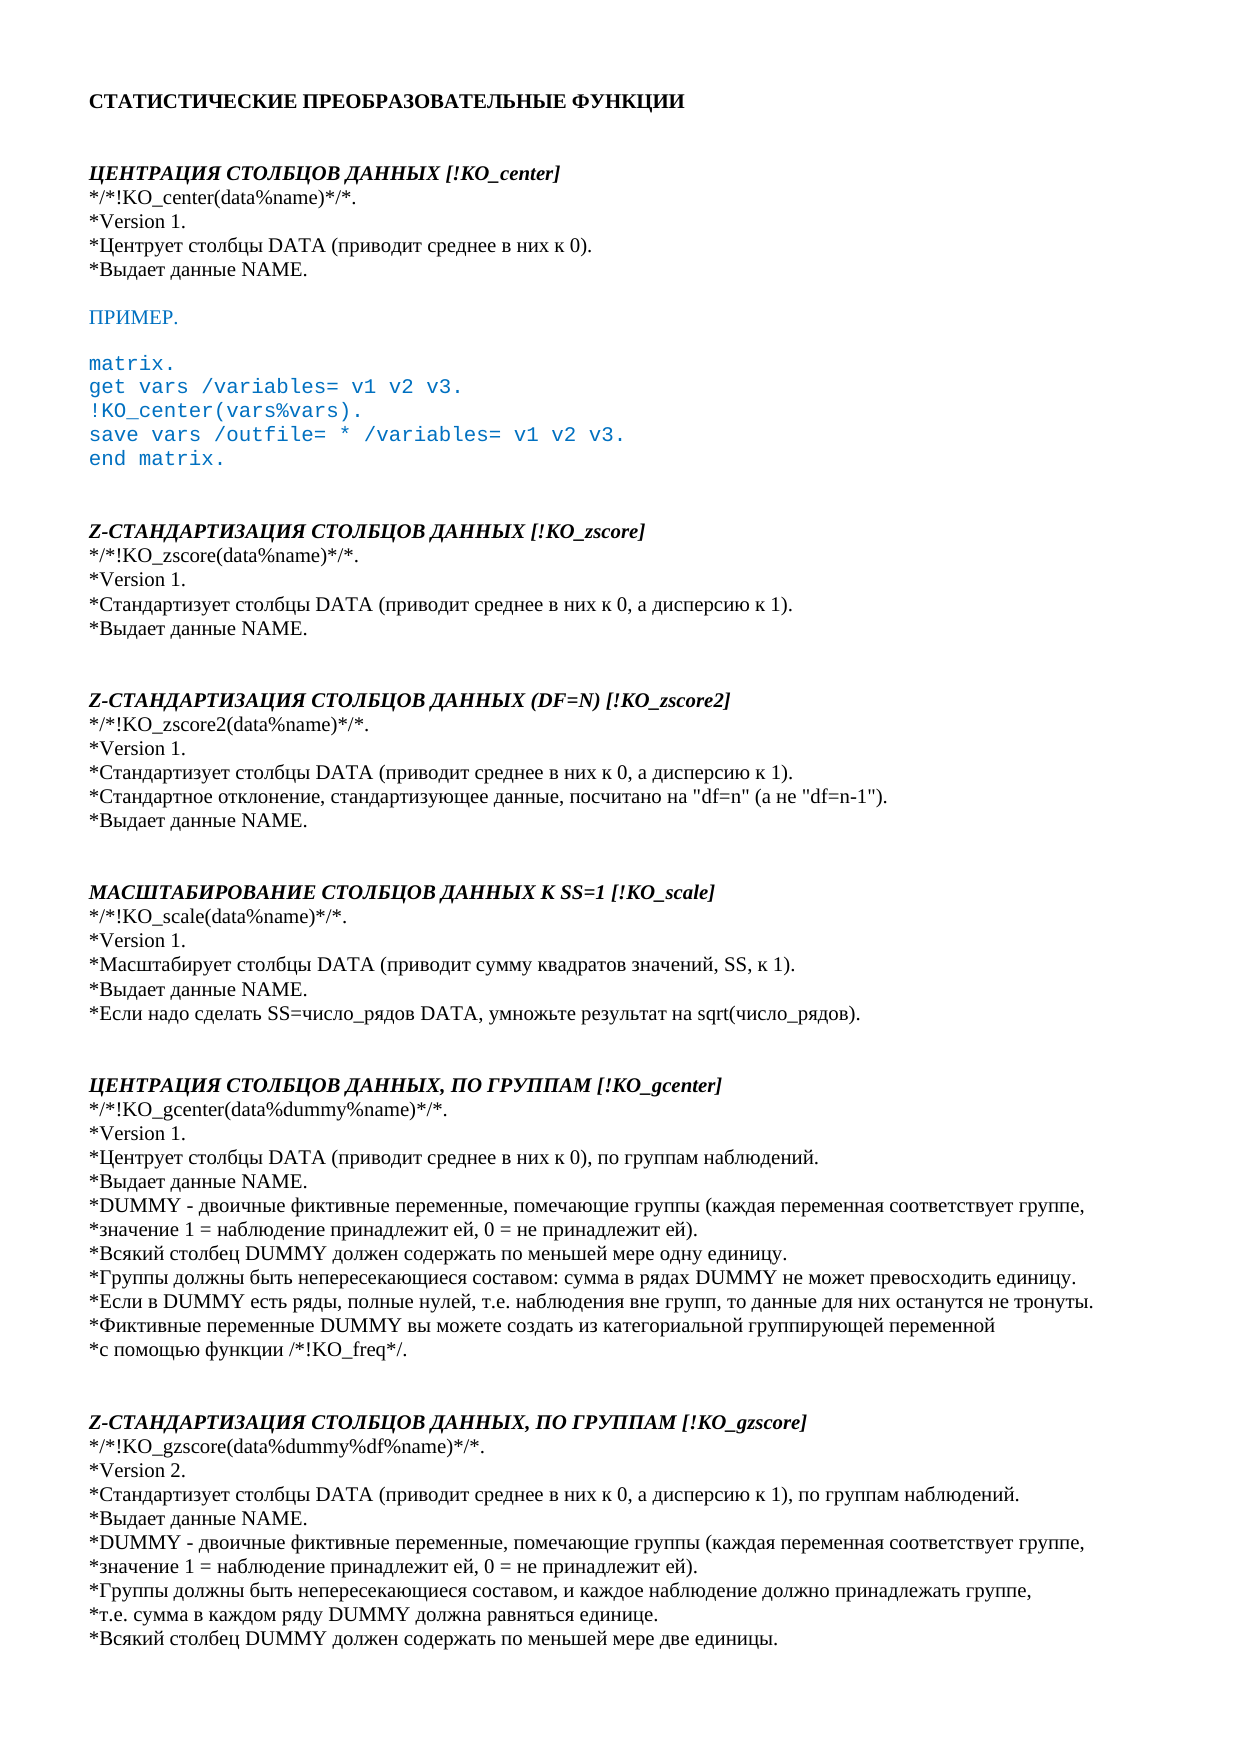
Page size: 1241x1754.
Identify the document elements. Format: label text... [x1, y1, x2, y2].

subtitle СТАТИСТИЧЕСКИЕ ПРЕОБРАЗОВАТЕЛЬНЫЕ ФУНКЦИИ [89, 89, 1152, 113]
text *Стандартное отклонение, стандартизующее данные, посчитано на "df=n" (а не "df=n-1"). [89, 784, 1152, 808]
subtitle Z-СТАНДАРТИЗАЦИЯ СТОЛБЦОВ ДАННЫХ, ПО ГРУППАМ [!KO_gzscore] [89, 1409, 1152, 1434]
text get vars /variables= v1 v2 v3. [89, 377, 1152, 400]
text ПРИМЕР. [89, 305, 1152, 329]
subtitle ЦЕНТРАЦИЯ СТОЛБЦОВ ДАННЫХ, ПО ГРУППАМ [!KO_gcenter] [89, 1073, 1152, 1097]
text *Центрует столбцы DATA (приводит среднее в них к 0). [89, 233, 1152, 257]
text *DUMMY - двоичные фиктивные переменные, помечающие группы (каждая переменная соответствует группе, [89, 1193, 1152, 1217]
text *Version 1. [89, 928, 1152, 952]
text *Всякий столбец DUMMY должен содержать по меньшей мере одну единицу. [89, 1241, 1152, 1265]
text *DUMMY - двоичные фиктивные переменные, помечающие группы (каждая переменная соответствует группе, [89, 1530, 1152, 1554]
text *значение 1 = наблюдение принадлежит ей, 0 = не принадлежит ей). [89, 1217, 1152, 1241]
text *Стандартизует столбцы DATA (приводит среднее в них к 0, а дисперсию к 1), по группам наблюдений. [89, 1482, 1152, 1506]
text *Выдает данные NAME. [89, 1169, 1152, 1193]
text *Стандартизует столбцы DATA (приводит среднее в них к 0, а дисперсию к 1). [89, 760, 1152, 784]
text */*!KO_gcenter(data%dummy%name)*/*. [89, 1097, 1152, 1121]
subtitle Z-СТАНДАРТИЗАЦИЯ СТОЛБЦОВ ДАННЫХ [!KO_zscore] [89, 519, 1152, 543]
text */*!KO_center(data%name)*/*. [89, 185, 1152, 209]
text */*!KO_zscore2(data%name)*/*. [89, 712, 1152, 736]
subtitle МАСШТАБИРОВАНИЕ СТОЛБЦОВ ДАННЫХ К SS=1 [!KO_scale] [89, 880, 1152, 904]
text */*!KO_gzscore(data%dummy%df%name)*/*. [89, 1434, 1152, 1458]
text *с помощью функции /*!KO_freq*/. [89, 1337, 1152, 1361]
text *Если надо сделать SS=число_рядов DATA, умножьте результат на sqrt(число_рядов). [89, 1001, 1152, 1024]
text *Выдает данные NAME. [89, 1506, 1152, 1530]
text */*!KO_scale(data%name)*/*. [89, 904, 1152, 928]
text *т.е. сумма в каждом ряду DUMMY должна равняться единице. [89, 1602, 1152, 1626]
text *Выдает данные NAME. [89, 257, 1152, 281]
text *Version 2. [89, 1458, 1152, 1482]
text *Фиктивные переменные DUMMY вы можете создать из категориальной группирующей переменной [89, 1313, 1152, 1337]
text *Version 1. [89, 567, 1152, 591]
text *Выдает данные NAME. [89, 616, 1152, 639]
text *Масштабирует столбцы DATA (приводит сумму квадратов значений, SS, к 1). [89, 952, 1152, 976]
text *Стандартизует столбцы DATA (приводит среднее в них к 0, а дисперсию к 1). [89, 591, 1152, 616]
text *Если в DUMMY есть ряды, полные нулей, т.е. наблюдения вне групп, то данные для них останутся не тронуты. [89, 1289, 1152, 1313]
subtitle ЦЕНТРАЦИЯ СТОЛБЦОВ ДАННЫХ [!KO_center] [89, 161, 1152, 185]
text *Выдает данные NAME. [89, 976, 1152, 1001]
subtitle Z-СТАНДАРТИЗАЦИЯ СТОЛБЦОВ ДАННЫХ (DF=N) [!KO_zscore2] [89, 688, 1152, 712]
text *Всякий столбец DUMMY должен содержать по меньшей мере две единицы. [89, 1626, 1152, 1650]
text save vars /outfile= * /variables= v1 v2 v3. [89, 424, 1152, 447]
text *Группы должны быть непересекающиеся составом: сумма в рядах DUMMY не может превосходить единицу. [89, 1265, 1152, 1289]
text matrix. [89, 353, 1152, 377]
text *Version 1. [89, 1121, 1152, 1145]
text *Version 1. [89, 736, 1152, 760]
text end matrix. [89, 447, 1152, 471]
text *Выдает данные NAME. [89, 808, 1152, 832]
text *Version 1. [89, 209, 1152, 233]
text *значение 1 = наблюдение принадлежит ей, 0 = не принадлежит ей). [89, 1554, 1152, 1578]
text */*!KO_zscore(data%name)*/*. [89, 543, 1152, 567]
text !KO_center(vars%vars). [89, 400, 1152, 424]
text *Группы должны быть непересекающиеся составом, и каждое наблюдение должно принадлежать группе, [89, 1578, 1152, 1602]
text *Центрует столбцы DATA (приводит среднее в них к 0), по группам наблюдений. [89, 1145, 1152, 1169]
